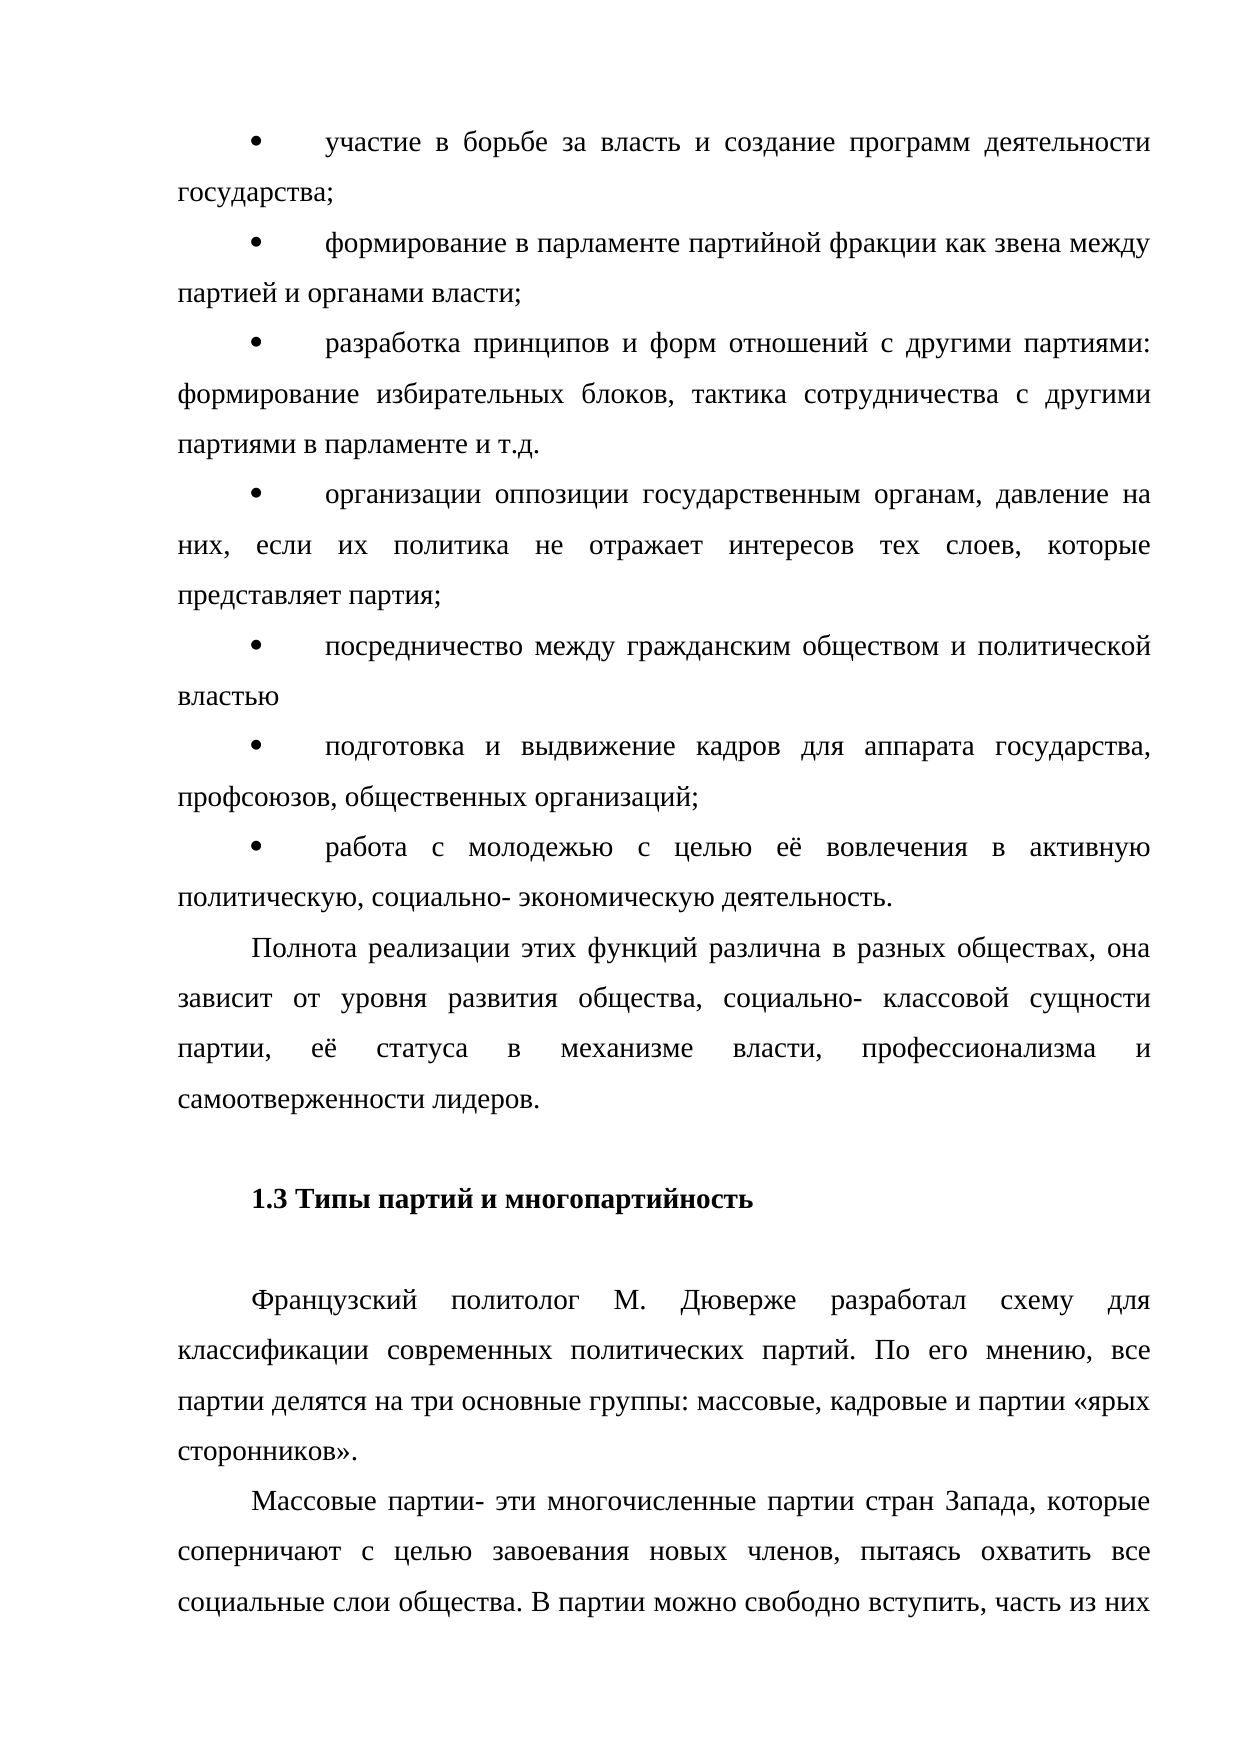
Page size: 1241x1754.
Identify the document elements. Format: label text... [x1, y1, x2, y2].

text 1.3 Типы партий и многопартийность [177, 1181, 1152, 1215]
list формирование в парламенте партийной фракции как звена между партией и органами власти; [177, 225, 1152, 309]
list посредничество между гражданским обществом и политической властью [177, 628, 1152, 712]
list подготовка и выдвижение кадров для аппарата государства, профсоюзов, общественных организаций; [177, 728, 1152, 812]
text Французский политолог М. Дюверже разработал схему для классификации современных политических партий. По его мнению, все партии делятся на три основные группы: массовые, кадровые и партии «ярых сторонников». [177, 1282, 1152, 1466]
list организации оппозиции государственным органам, давление на них, если их политика не отражает интересов тех слоев, которые представляет партия; [177, 477, 1152, 611]
list участие в борьбе за власть и создание программ деятельности государства; [177, 124, 1152, 208]
text Полнота реализации этих функций различна в разных обществах, она зависит от уровня развития общества, социально- классовой сущности партии, её статуса в механизме власти, профессионализма и самоотверженности лидеров. [177, 930, 1152, 1114]
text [177, 1483, 1152, 1617]
list работа с молодежью с целью её вовлечения в активную политическую, социально- экономическую деятельность. [177, 829, 1152, 913]
list разработка принципов и форм отношений с другими партиями: формирование избирательных блоков, тактика сотрудничества с другими партиями в парламенте и т.д. [177, 326, 1152, 460]
